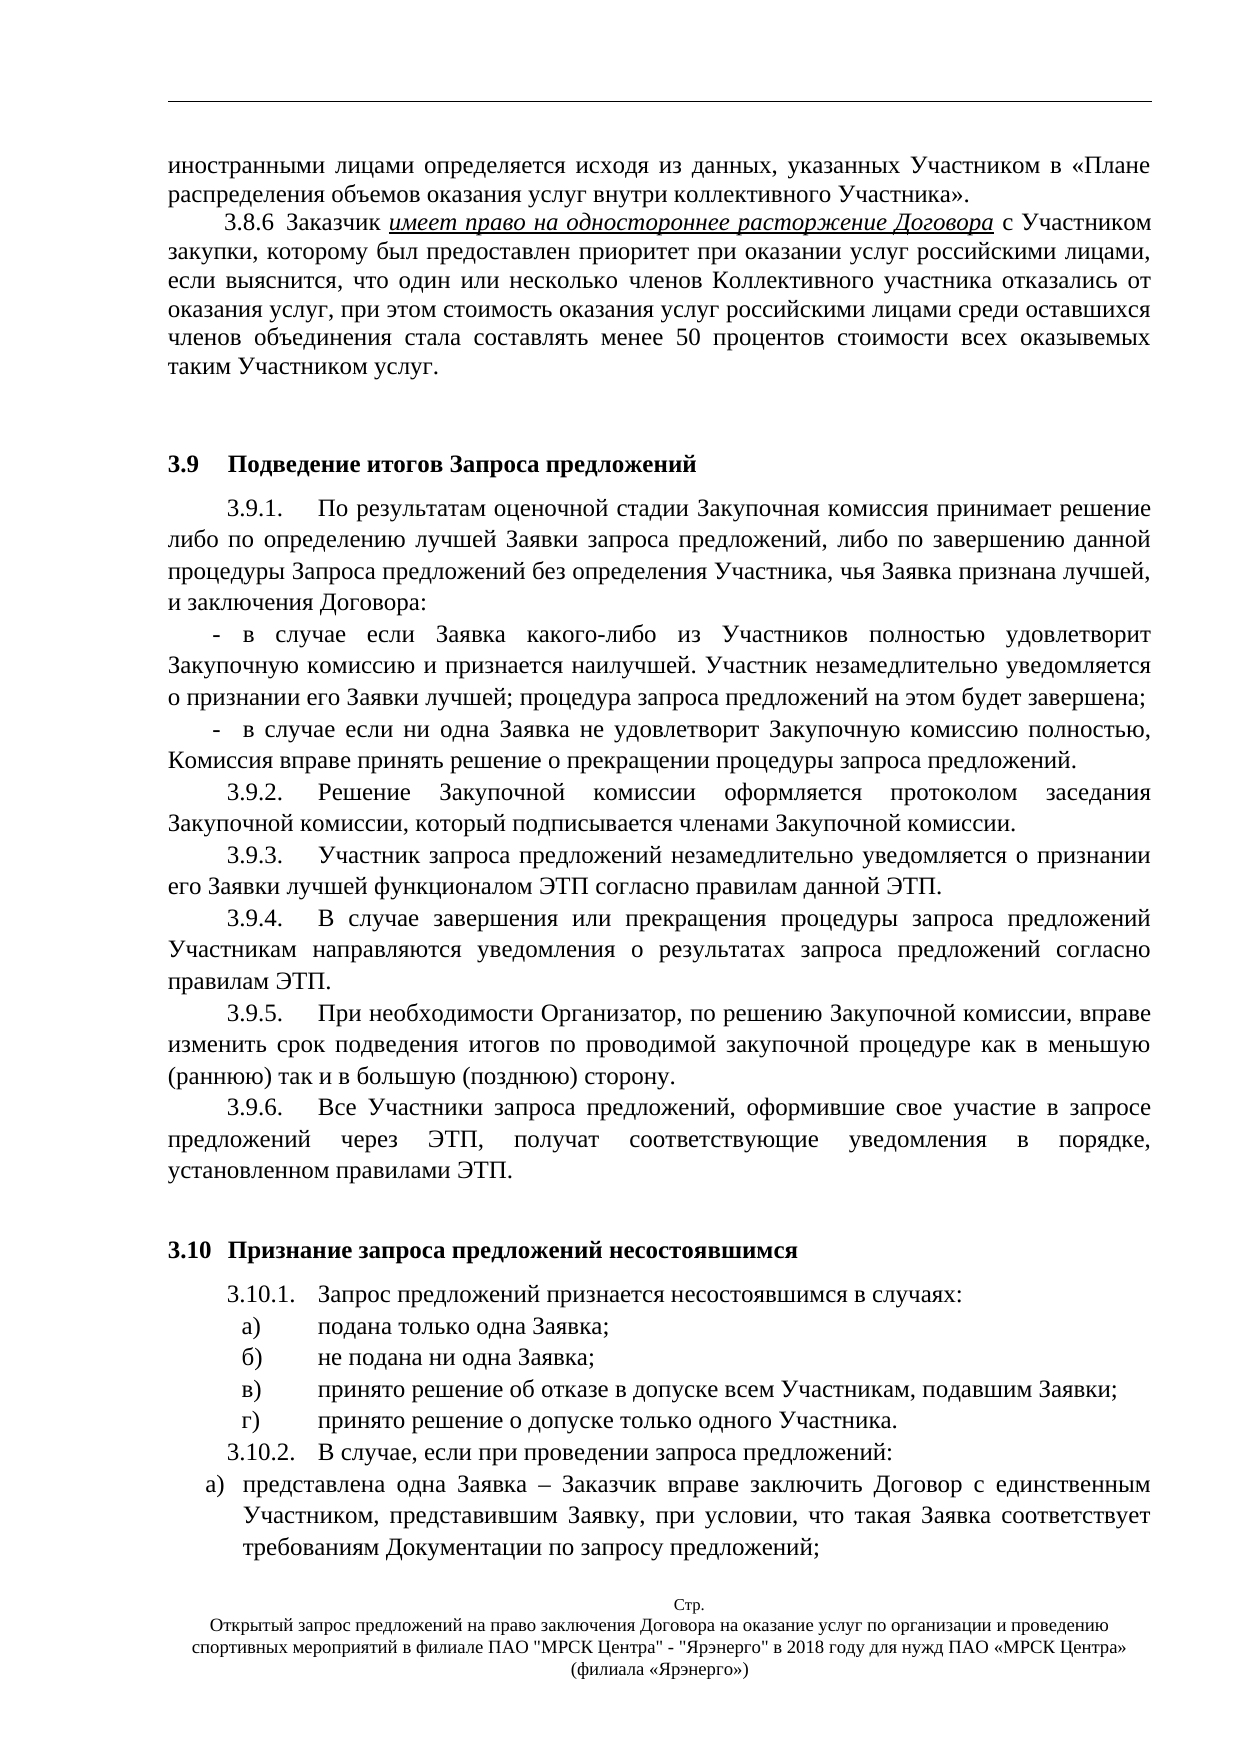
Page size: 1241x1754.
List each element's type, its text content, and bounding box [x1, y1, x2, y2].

list Участник запроса предложений незамедлительно уведомляется о признании его Заявки лучшей функционалом ЭТП согласно правилам данной ЭТП. [168, 840, 1152, 900]
list принято решение об отказе в допуске всем Участникам, подавшим Заявки; [168, 1374, 1152, 1403]
list Запрос предложений признается несостоявшимся в случаях: [168, 1279, 1152, 1308]
list При необходимости Организатор, по решению Закупочной комиссии, вправе изменить срок подведения итогов по проводимой закупочной процедуре как в меньшую (раннюю) так и в большую (позднюю) сторону. [168, 998, 1152, 1089]
list принято решение о допуске только одного Участника. [168, 1406, 1152, 1434]
list В случае завершения или прекращения процедуры запроса предложений Участникам направляются уведомления о результатах запроса предложений согласно правилам ЭТП. [168, 903, 1152, 995]
list в случае если Заявка какого-либо из Участников полностью удовлетворит Закупочную комиссию и признается наилучшей. Участник незамедлительно уведомляется о признании его Заявки лучшей; процедура запроса предложений на этом будет завершена; [168, 619, 1152, 711]
list Все Участники запроса предложений, оформившие свое участие в запросе предложений через ЭТП, получат соответствующие уведомления в порядке, установленном правилами ЭТП. [168, 1092, 1152, 1184]
list В случае, если при проведении запроса предложений: [168, 1437, 1152, 1466]
subtitle Признание запроса предложений несостоявшимся [168, 1235, 1152, 1264]
list не подана ни одна Заявка; [168, 1342, 1152, 1371]
list По результатам оценочной стадии Закупочная комиссия принимает решение либо по определению лучшей Заявки запроса предложений, либо по завершению данной процедуры Запроса предложений без определения Участника, чья Заявка признана лучшей, и заключения Договора: [168, 493, 1152, 616]
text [168, 150, 1152, 207]
subtitle Подведение итогов Запроса предложений [168, 449, 1152, 477]
list представлена одна Заявка – Заказчик вправе заключить Договор с единственным Участником, представившим Заявку, при условии, что такая Заявка соответствует требованиям Документации по запросу предложений; [205, 1469, 1152, 1561]
list Решение Закупочной комиссии оформляется протоколом заседания Закупочной комиссии, который подписывается членами Закупочной комиссии. [168, 777, 1152, 837]
list Заказчик имеет право на одностороннее расторжение Договора с Участником закупки, которому был предоставлен приоритет при оказании услуг российскими лицами, если выяснится, что один или несколько членов Коллективного участника отказались от оказания услуг, при этом стоимость оказания услуг российскими лицами среди оставшихся членов объединения стала составлять менее 50 процентов стоимости всех оказывемых таким Участником услуг. [168, 207, 1152, 380]
list в случае если ни одна Заявка не удовлетворит Закупочную комиссию полностью, Комиссия вправе принять решение о прекращении процедуры запроса предложений. [168, 714, 1152, 774]
list подана только одна Заявка; [168, 1311, 1152, 1340]
